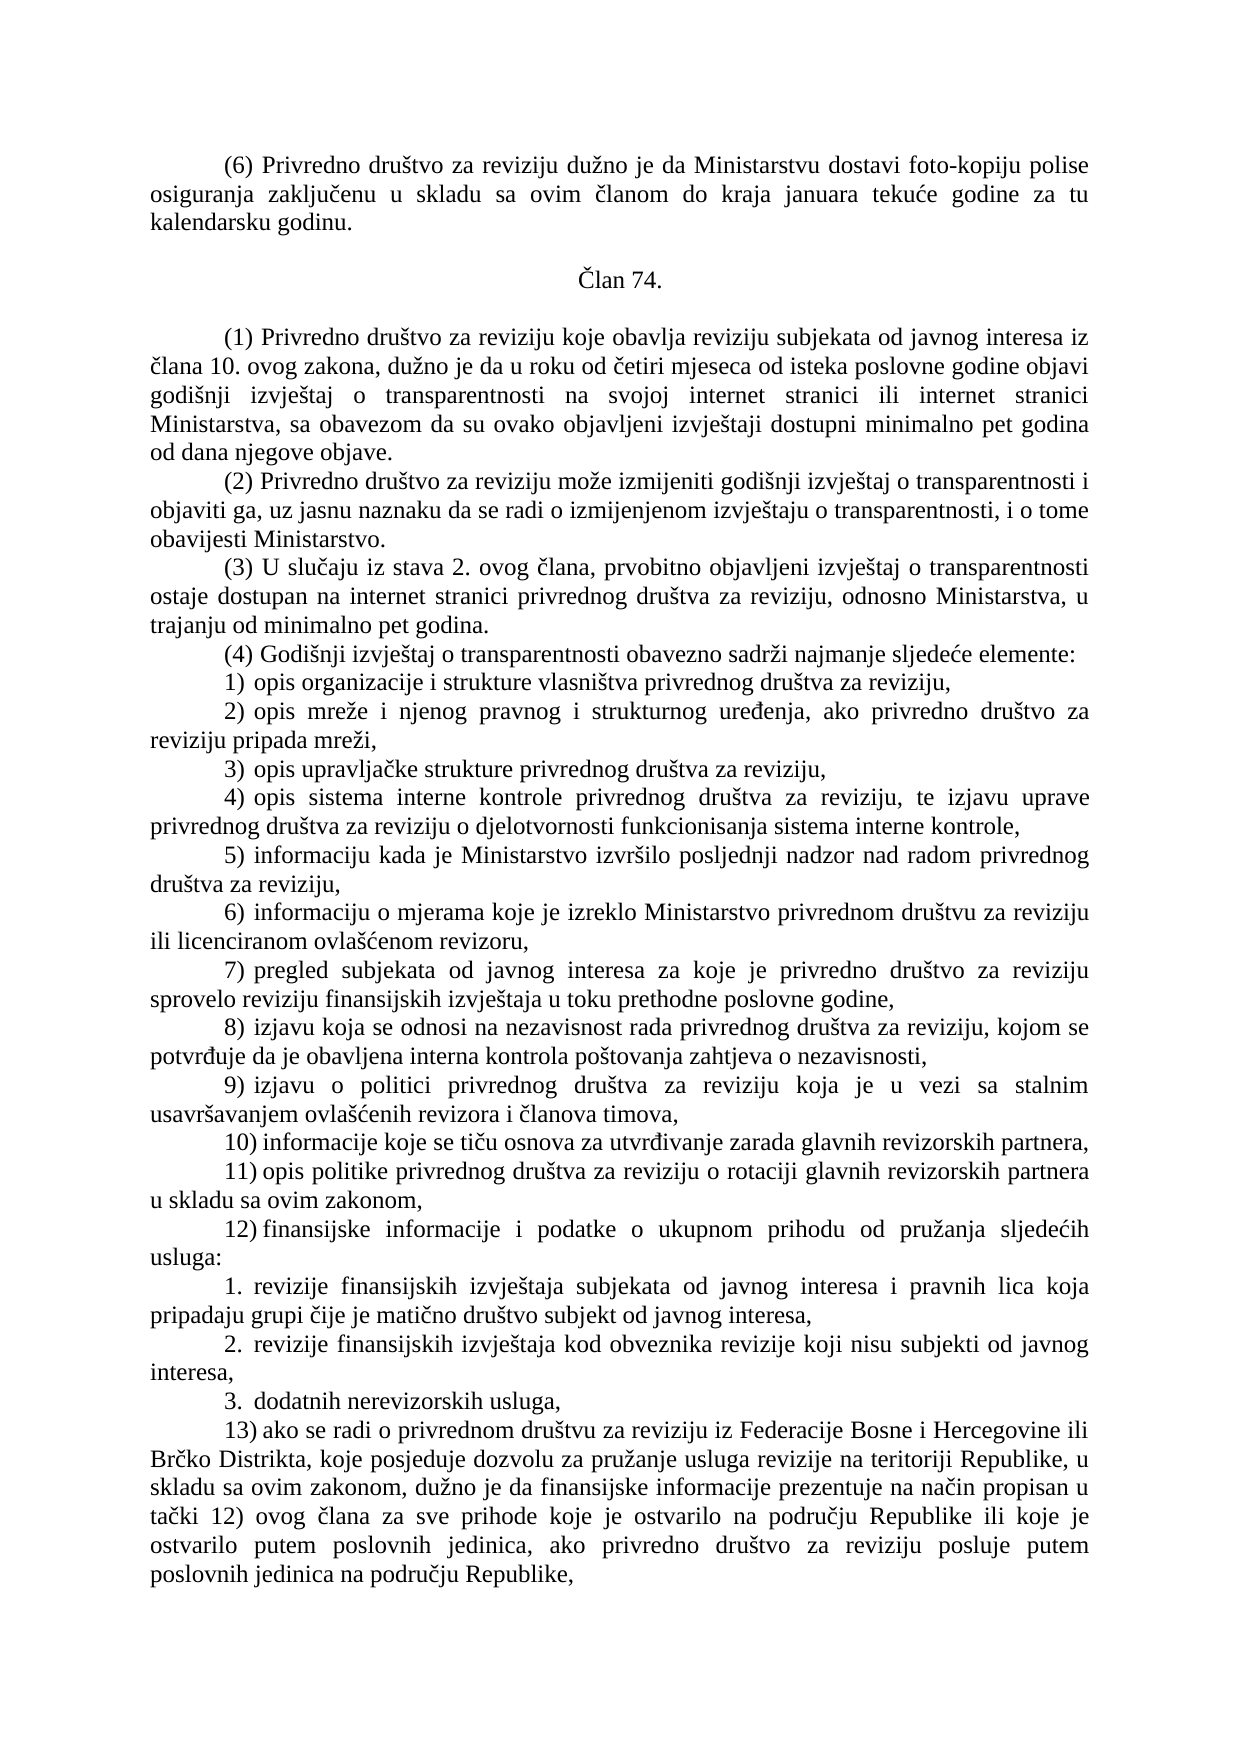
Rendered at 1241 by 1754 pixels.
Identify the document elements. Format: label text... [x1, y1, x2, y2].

list dodatnih nerevizorskih usluga, [150, 1386, 1090, 1415]
list opis upravljačke strukture privrednog društva za reviziju, [150, 754, 1090, 782]
list Privredno društvo za reviziju koje obavlja reviziju subjekata od javnog interesa iz člana 10. ovog zakona, dužno je da u roku od četiri mjeseca od isteka poslovne godine objavi godišnji izvještaj o transparentnosti na svojoj internet stranici ili internet stranici Ministarstva, sa obavezom da su ovako objavljeni izvještaji dostupni minimalno pet godina od dana njegove objave. [150, 322, 1090, 466]
list opis mreže i njenog pravnog i strukturnog uređenja, ako privredno društvo za reviziju pripada mreži, [150, 696, 1090, 754]
list opis politike privrednog društva za reviziju o rotaciji glavnih revizorskih partnera u skladu sa ovim zakonom, [150, 1156, 1090, 1214]
list Godišnji izvještaj o transparentnosti obavezno sadrži najmanje sljedeće elemente: [150, 639, 1090, 667]
list informacije koje se tiču osnova za utvrđivanje zarada glavnih revizorskih partnera, [150, 1127, 1090, 1156]
list pregled subjekata od javnog interesa za koje je privredno društvo za reviziju sprovelo reviziju finansijskih izvještaja u toku prethodne poslovne godine, [150, 955, 1090, 1012]
list opis organizacije i strukture vlasništva privrednog društva za reviziju, [150, 667, 1090, 696]
list revizije finansijskih izvještaja kod obveznika revizije koji nisu subjekti od javnog interesa, [150, 1329, 1090, 1386]
list U slučaju iz stava 2. ovog člana, prvobitno objavljeni izvještaj o transparentnosti ostaje dostupan na internet stranici privrednog društva za reviziju, odnosno Ministarstva, u trajanju od minimalno pet godina. [150, 552, 1090, 639]
text Član 74. [150, 265, 1090, 294]
list Privredno društvo za reviziju može izmijeniti godišnji izvještaj o transparentnosti i objaviti ga, uz jasnu naznaku da se radi o izmijenjenom izvještaju o transparentnosti, i o tome obavijesti Ministarstvo. [150, 466, 1090, 552]
list finansijske informacije i podatke o ukupnom prihodu od pružanja sljedećih usluga: [150, 1214, 1090, 1271]
list izjavu o politici privrednog društva za reviziju koja je u vezi sa stalnim usavršavanjem ovlašćenih revizora i članova timova, [150, 1070, 1090, 1127]
list Privredno društvo za reviziju dužno je da Ministarstvu dostavi foto-kopiju polise osiguranja zaključenu u skladu sa ovim članom do kraja januara tekuće godine za tu kalendarsku godinu. [150, 150, 1090, 236]
list ako se radi o privrednom društvu za reviziju iz Federacije Bosne i Hercegovine ili Brčko Distrikta, koje posjeduje dozvolu za pružanje usluga revizije na teritoriji Republike, u skladu sa ovim zakonom, dužno je da finansijske informacije prezentuje na način propisan u tački 12) ovog člana za sve prihode koje je ostvarilo na području Republike ili koje je ostvarilo putem poslovnih jedinica, ako privredno društvo za reviziju posluje putem poslovnih jedinica na području Republike, [150, 1415, 1090, 1587]
list informaciju o mjerama koje je izreklo Ministarstvo privrednom društvu za reviziju ili licenciranom ovlašćenom revizoru, [150, 897, 1090, 955]
list izjavu koja se odnosi na nezavisnost rada privrednog društva za reviziju, kojom se potvrđuje da je obavljena interna kontrola poštovanja zahtjeva o nezavisnosti, [150, 1012, 1090, 1070]
list opis sistema interne kontrole privrednog društva za reviziju, te izjavu uprave privrednog društva za reviziju o djelotvornosti funkcionisanja sistema interne kontrole, [150, 782, 1090, 840]
list informaciju kada je Ministarstvo izvršilo posljednji nadzor nad radom privrednog društva za reviziju, [150, 840, 1090, 897]
list revizije finansijskih izvještaja subjekata od javnog interesa i pravnih lica koja pripadaju grupi čije je matično društvo subjekt od javnog interesa, [150, 1271, 1090, 1329]
